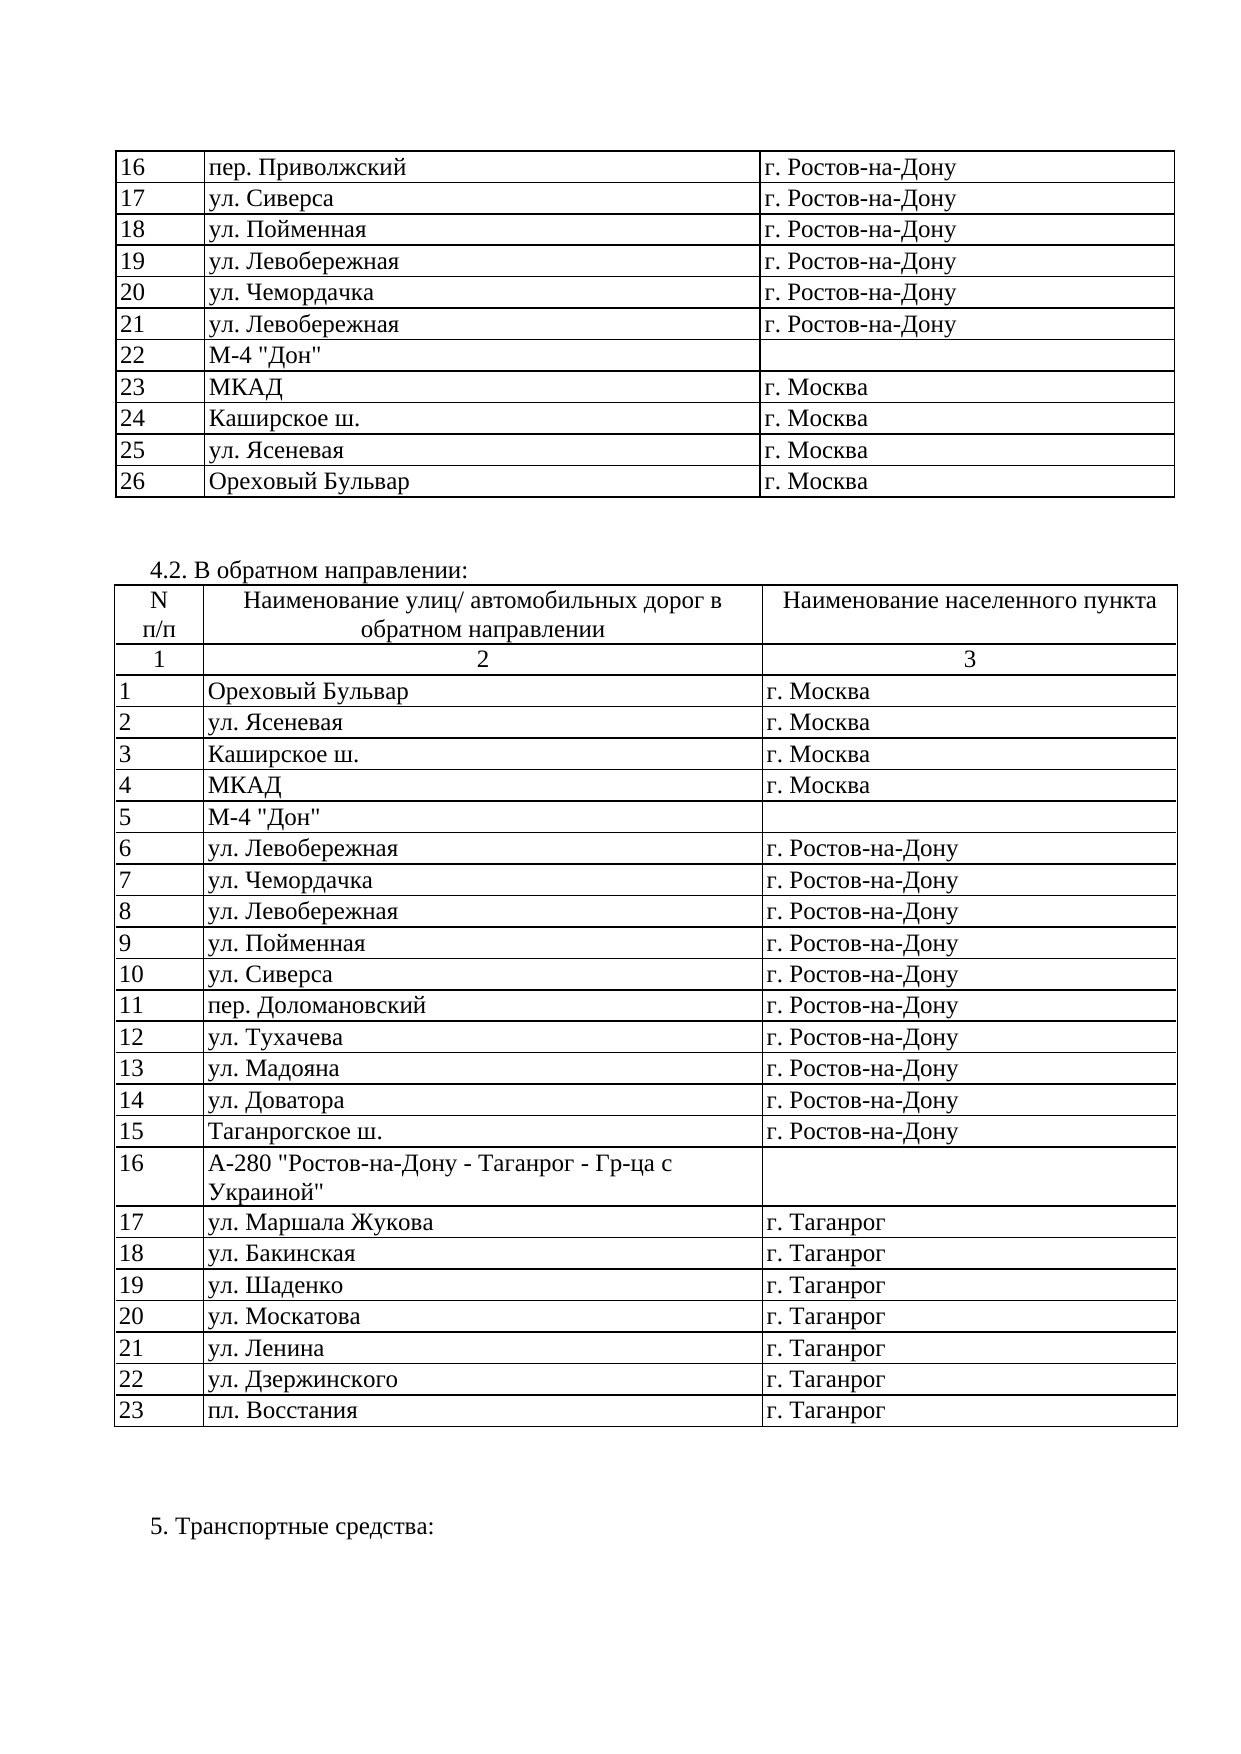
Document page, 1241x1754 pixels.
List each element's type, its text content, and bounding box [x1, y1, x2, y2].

table_cell 22 [115, 1364, 203, 1394]
table_cell 3 [115, 738, 203, 769]
table_cell 6 [115, 833, 203, 863]
table_cell ул. Доватора [204, 1085, 762, 1115]
table_cell 7 [115, 864, 203, 894]
table_cell ул. Бакинская [204, 1238, 762, 1268]
table_cell ул. Пойменная [204, 928, 762, 957]
table_cell г. Таганрог [763, 1331, 1177, 1363]
table_cell ул. Тухачева [204, 1022, 762, 1052]
table_cell ул. Шаденко [204, 1270, 762, 1300]
table_cell 3 [763, 643, 1177, 674]
table_cell Ореховый Бульвар [205, 466, 759, 496]
table_cell 2 [115, 707, 203, 737]
table_cell г. Ростов-на-Дону [763, 1115, 1177, 1146]
table_cell 19 [115, 1269, 203, 1300]
table_cell 22 [117, 340, 204, 370]
table_cell г. Таганрог [763, 1363, 1177, 1394]
table_cell Каширское ш. [205, 403, 759, 433]
table_cell г. Ростов-на-Дону [763, 1020, 1177, 1052]
table_cell г. Таганрог [763, 1205, 1177, 1237]
table_cell 2 [204, 645, 762, 674]
table_cell 23 [115, 1395, 203, 1426]
table_cell ул. Сиверса [205, 183, 759, 213]
text 5. Транспортные средства: [150, 1511, 1090, 1540]
table_cell [763, 1146, 1177, 1205]
table_cell г. Москва [763, 769, 1177, 800]
table_cell ул. Левобережная [204, 833, 762, 863]
table_cell г. Ростов-на-Дону [761, 215, 1174, 244]
table_cell пл. Восстания [204, 1396, 762, 1426]
table_cell г. Ростов-на-Дону [761, 277, 1174, 307]
table_cell 9 [115, 927, 203, 957]
table_cell г. Таганрог [763, 1237, 1177, 1268]
table_cell ул. Ленина [204, 1333, 762, 1363]
table_cell [761, 340, 1174, 370]
table_cell М-4 "Дон" [204, 802, 762, 832]
table_cell 11 [115, 990, 203, 1020]
table_cell г. Москва [761, 372, 1174, 402]
table_cell 1 [115, 644, 203, 674]
table_cell ул. Москатова [204, 1301, 762, 1331]
table_cell г. Москва [763, 737, 1177, 769]
table_cell Ореховый Бульвар [204, 676, 762, 706]
table_cell 24 [117, 403, 204, 433]
table_cell 20 [117, 277, 204, 307]
table_cell Таганрогское ш. [204, 1116, 762, 1146]
table_cell г. Таганрог [763, 1394, 1177, 1426]
table_cell г. Москва [763, 706, 1177, 737]
table_cell г. Ростов-на-Дону [761, 246, 1174, 276]
table_cell 18 [115, 1238, 203, 1268]
table_cell 17 [117, 183, 204, 213]
table_header Наименование населенного пункта [763, 586, 1177, 643]
table_cell 8 [115, 896, 203, 926]
table_cell 15 [115, 1116, 203, 1146]
table_cell 26 [117, 466, 204, 496]
table_cell пер. Доломановский [204, 991, 762, 1020]
table_cell 20 [115, 1301, 203, 1331]
table_cell г. Москва [761, 403, 1174, 433]
table_cell 4 [115, 770, 203, 800]
table_cell А-280 "Ростов-на-Дону - Таганрог - Гр-ца с Украиной" [204, 1148, 762, 1205]
table_cell 21 [115, 1332, 203, 1363]
table_cell 25 [117, 435, 204, 464]
table_cell г. Ростов-на-Дону [763, 1083, 1177, 1115]
table_cell ул. Левобережная [204, 896, 762, 926]
table_cell ул. Дзержинского [204, 1364, 762, 1394]
table_cell ул. Пойменная [205, 215, 759, 244]
table_cell 17 [115, 1206, 203, 1237]
table_cell 16 [117, 152, 204, 181]
table_cell г. Ростов-на-Дону [763, 832, 1177, 863]
table_cell ул. Левобережная [205, 309, 759, 339]
table_cell ул. Сиверса [204, 959, 762, 989]
table_cell ул. Маршала Жукова [204, 1207, 762, 1237]
table_cell г. Ростов-на-Дону [761, 152, 1174, 181]
table_cell ул. Левобережная [205, 246, 759, 276]
table_cell ул. Чемордачка [204, 865, 762, 894]
table_cell г. Ростов-на-Дону [763, 863, 1177, 894]
table_cell г. Ростов-на-Дону [763, 926, 1177, 957]
table_cell 21 [117, 309, 204, 339]
table_header Наименование улиц/ автомобильных дорог в обратном направлении [204, 586, 762, 643]
table_cell 1 [115, 675, 203, 706]
table_cell г. Москва [761, 435, 1174, 464]
table_cell г. Таганрог [763, 1268, 1177, 1300]
table_cell ул. Ясеневая [205, 435, 759, 464]
table_cell МКАД [205, 372, 759, 402]
table_cell г. Ростов-на-Дону [761, 309, 1174, 339]
table_cell 16 [115, 1147, 203, 1205]
table_cell г. Ростов-на-Дону [763, 989, 1177, 1020]
table_cell ул. Ясеневая [204, 707, 762, 737]
table_cell г. Ростов-на-Дону [761, 183, 1174, 213]
table_cell г. Ростов-на-Дону [763, 1052, 1177, 1083]
table_cell [763, 800, 1177, 832]
table_cell 14 [115, 1084, 203, 1115]
table_cell МКАД [204, 770, 762, 800]
table_cell 12 [115, 1021, 203, 1052]
table_cell 5 [115, 801, 203, 832]
text 4.2. В обратном направлении: [150, 555, 1090, 584]
table_cell 23 [117, 372, 204, 402]
table_cell 18 [117, 215, 204, 244]
table_cell г. Москва [763, 674, 1177, 706]
table_cell г. Ростов-на-Дону [763, 958, 1177, 989]
table_cell пер. Приволжский [205, 152, 759, 181]
table_cell М-4 "Дон" [205, 340, 759, 370]
table_cell ул. Мадояна [204, 1053, 762, 1083]
table_cell 19 [117, 246, 204, 276]
table_cell Каширское ш. [204, 739, 762, 769]
table_cell г. Ростов-на-Дону [763, 895, 1177, 926]
table_cell ул. Чемордачка [205, 277, 759, 307]
table_header N п/п [115, 586, 203, 643]
table_cell г. Москва [761, 466, 1174, 496]
table_cell 13 [115, 1053, 203, 1083]
table_cell 10 [115, 959, 203, 989]
table_cell г. Таганрог [763, 1300, 1177, 1331]
